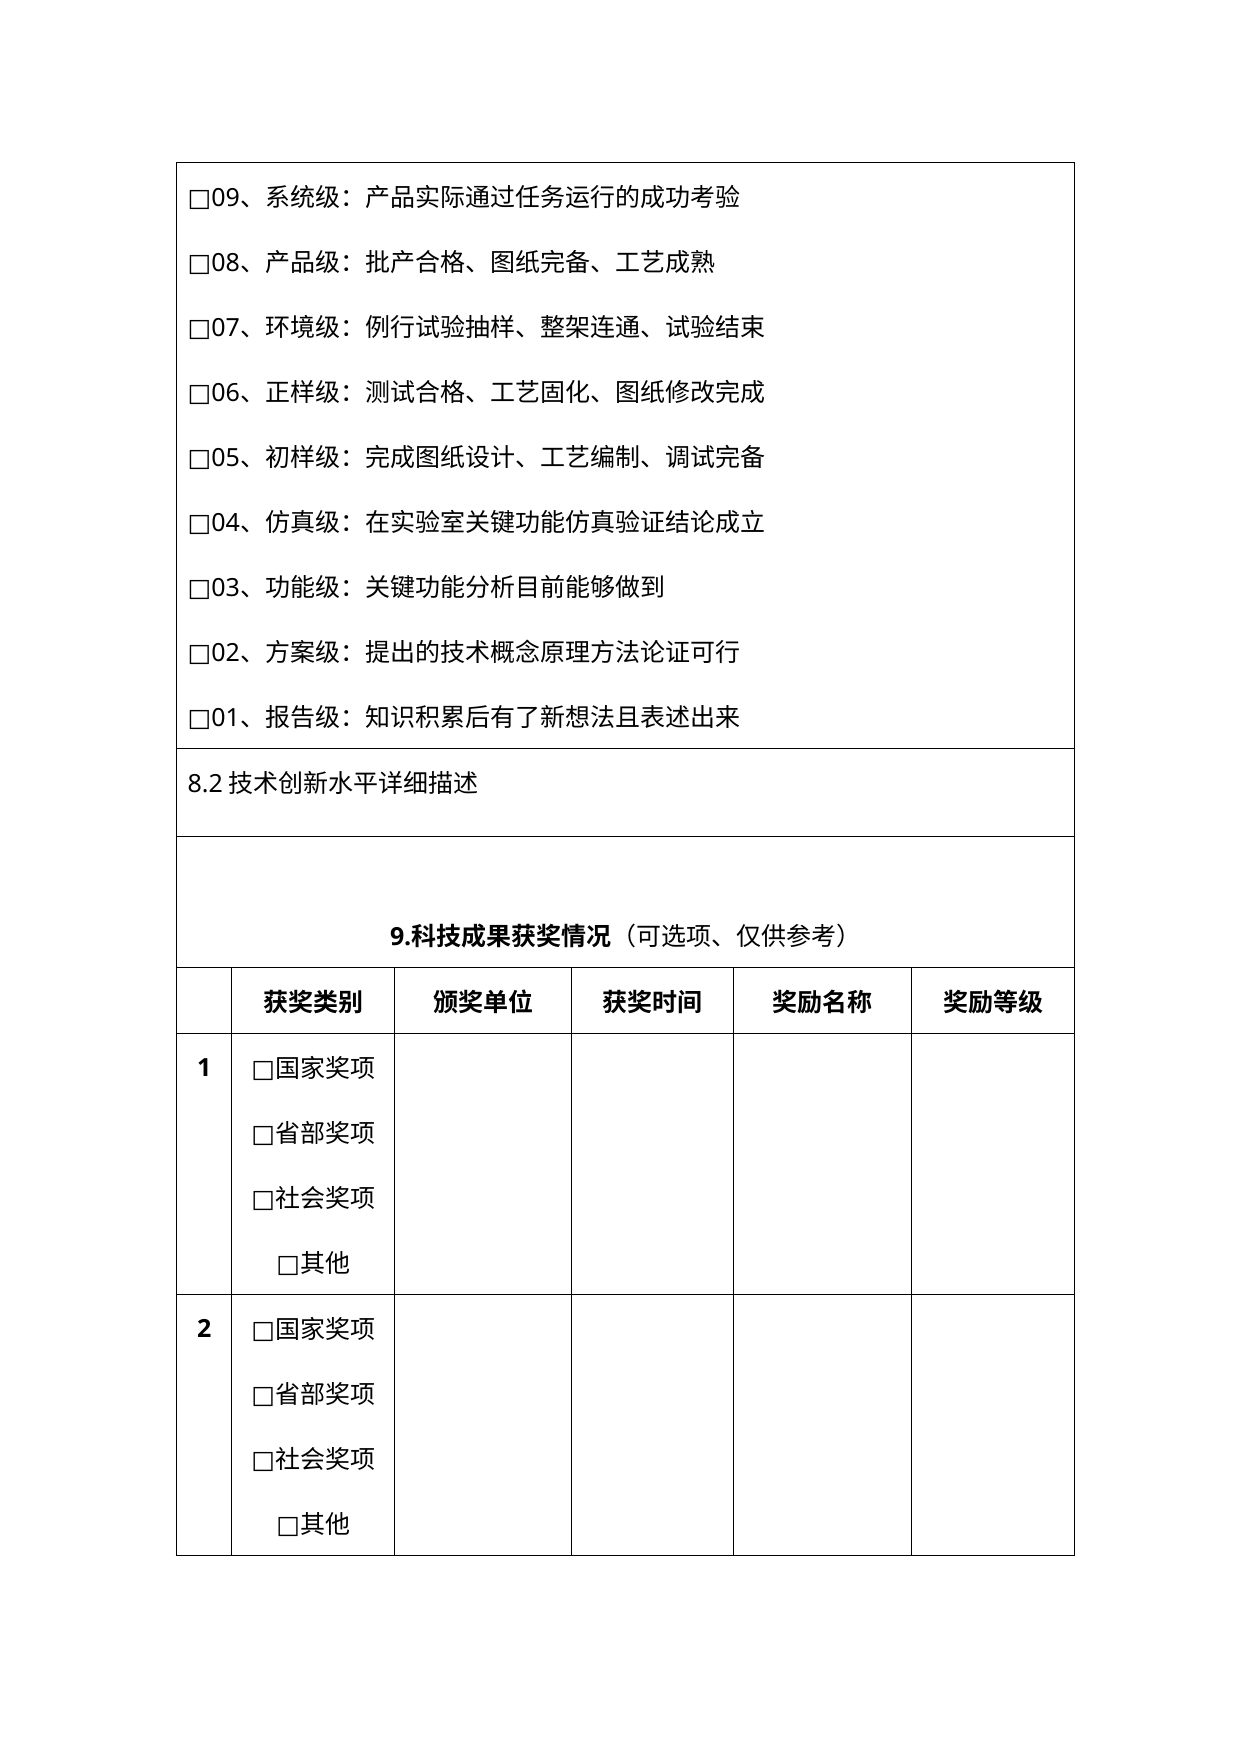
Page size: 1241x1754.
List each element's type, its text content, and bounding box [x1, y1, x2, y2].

table_cell 奖励等级 [912, 968, 1074, 1033]
table_cell 颁奖单位 [395, 968, 571, 1033]
table_cell [912, 1034, 1074, 1294]
table_cell 2 [177, 1295, 231, 1555]
table_cell 奖励名称 [734, 968, 911, 1033]
table_cell [395, 1295, 571, 1555]
table_cell 8.2技术创新水平详细描述 [177, 749, 1074, 836]
table_cell 1 [177, 1034, 231, 1294]
table_cell [395, 1034, 571, 1294]
table_cell [734, 1295, 911, 1555]
table_cell [734, 1034, 911, 1294]
table_cell 9.科技成果获奖情况（可选项、仅供参考） [177, 837, 1074, 967]
table_cell 获奖时间 [572, 968, 733, 1033]
table_cell [912, 1295, 1074, 1555]
table_cell □国家奖项 □省部奖项 □社会奖项 □其他 [232, 1034, 394, 1294]
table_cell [177, 163, 1074, 748]
table_cell [572, 1295, 733, 1555]
table_cell 获奖类别 [232, 968, 394, 1033]
table_cell [177, 968, 231, 1033]
table_cell [572, 1034, 733, 1294]
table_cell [232, 1295, 394, 1555]
